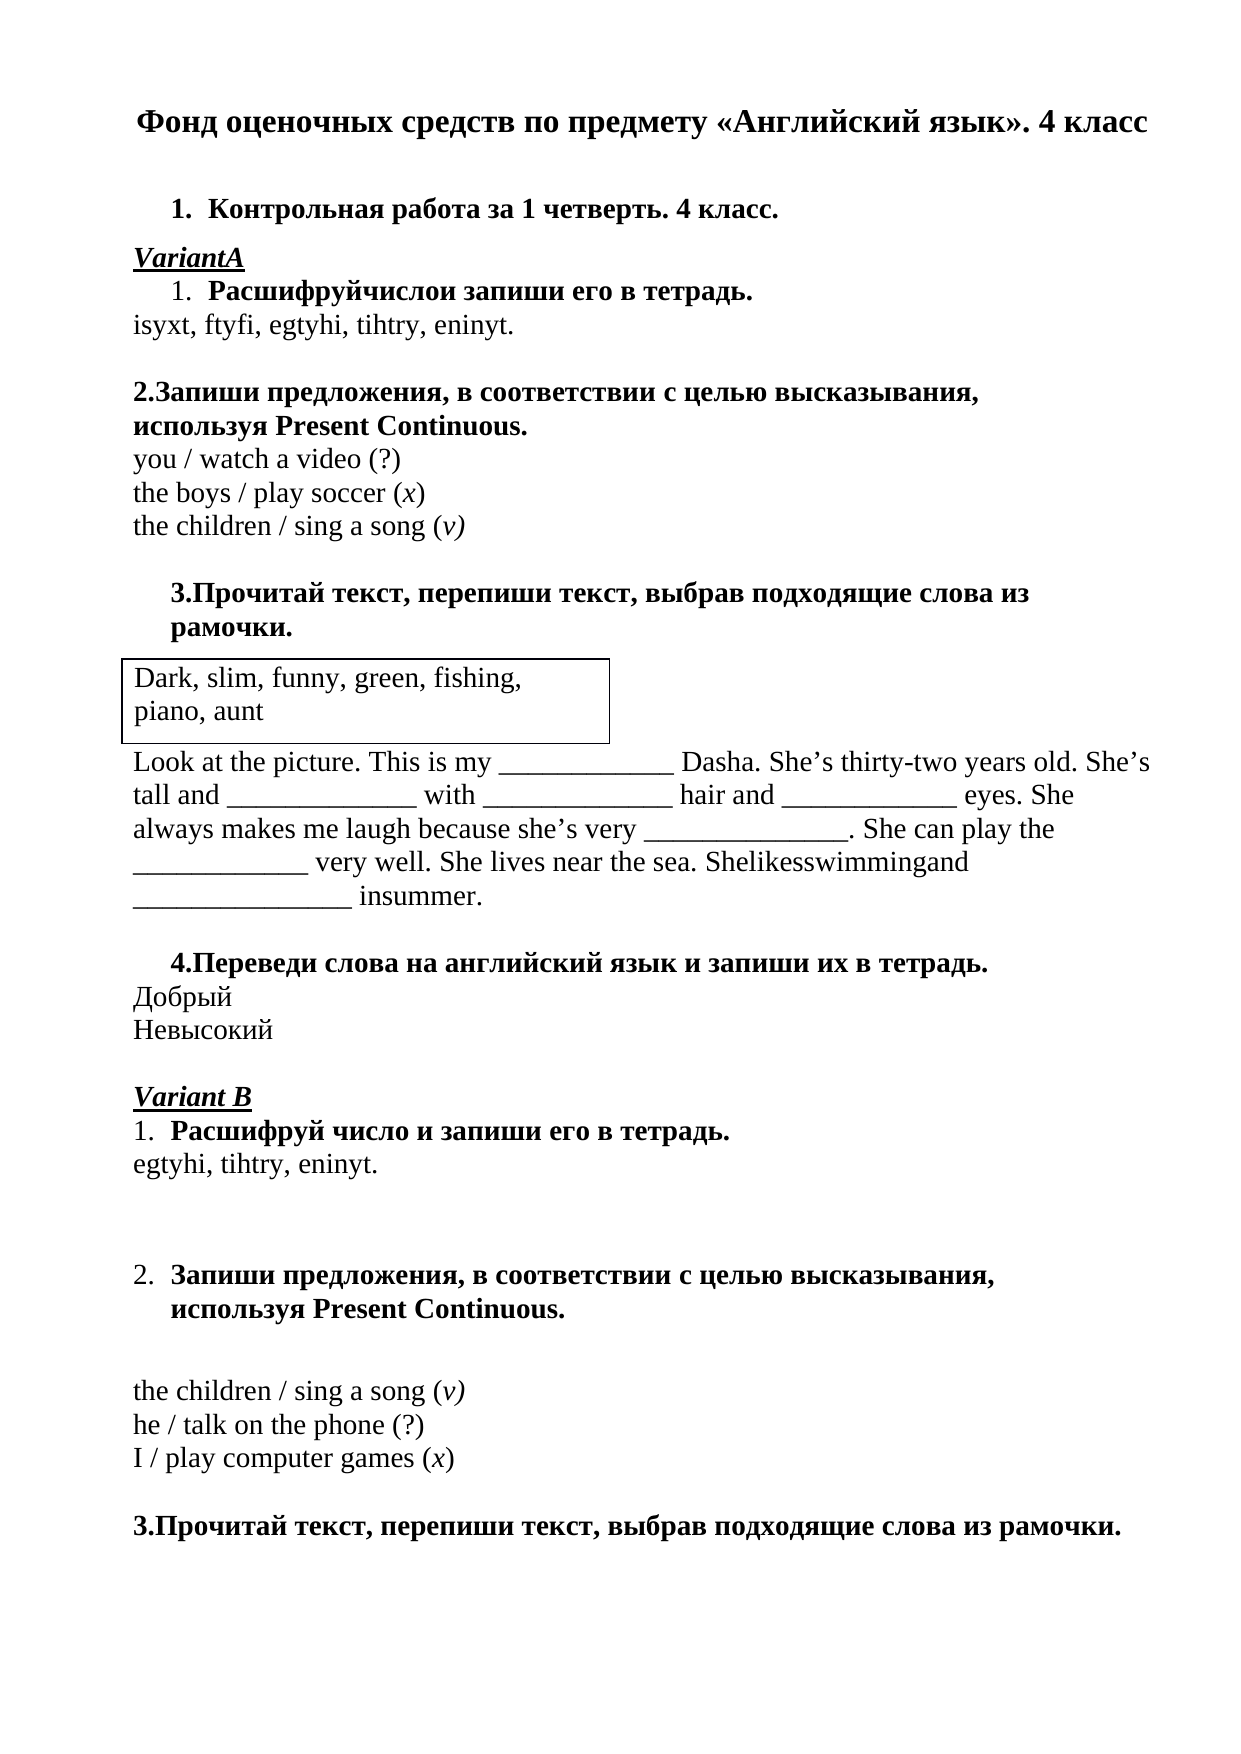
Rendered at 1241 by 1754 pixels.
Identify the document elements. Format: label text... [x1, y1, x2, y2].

text 4.Переведи слова на английский язык и запиши их в тетрадь. [170, 945, 1152, 979]
text egtyhi, tihtry, eninyt. [133, 1146, 1152, 1180]
list Запиши предложения, в соответствии c целью высказывания, используя Present Continuous. [133, 1257, 1152, 1324]
text you / watch a video (?) [133, 441, 1152, 475]
text VariantA [133, 240, 1152, 273]
text the children / sing a song (v) [133, 1340, 1152, 1407]
list Расшифруйчислои запиши его в тетрадь. [170, 273, 1152, 307]
list Расшифруй число и запиши его в тетрадь. [133, 1113, 1152, 1146]
table_header Dark, slim, funny, green, fishing, piano, aunt [123, 660, 609, 742]
text I / play computer games (x) [133, 1441, 1152, 1474]
text Невысокий [133, 1012, 1152, 1046]
text Look at the picture. This is my ____________ Dasha. She’s thirty-two years old. She’s tall and _____________ with _____________ hair and ____________ eyes. She always makes me laugh because she’s very ______________. She can play the ____________ very well. She lives near the sea. Shelikesswimmingand _______________ insummer. [133, 744, 1152, 912]
text 3.Прочитай текст, перепиши текст, выбрав подходящие слова из рамочки. [133, 1474, 1152, 1541]
list Контрольная работа за 1 четверть. 4 класс. [170, 191, 1152, 224]
text the children / sing a song (v) [133, 508, 1152, 542]
text isyxt, ftyfi, egtyhi, tihtry, eninyt. [133, 307, 1152, 341]
text Variant B [133, 1079, 1152, 1113]
text 2.Запиши предложения, в соответствии c целью высказывания, используя Present Continuous. [133, 374, 1152, 441]
text Фонд оценочных средств по предмету «Английский язык». 4 класс [133, 102, 1152, 140]
text he / talk on the phone (?) [133, 1407, 1152, 1441]
text Добрый [133, 979, 1152, 1012]
text 3.Прочитай текст, перепиши текст, выбрав подходящие слова из рамочки. [170, 575, 1152, 642]
text the boys / play soccer (x) [133, 475, 1152, 508]
